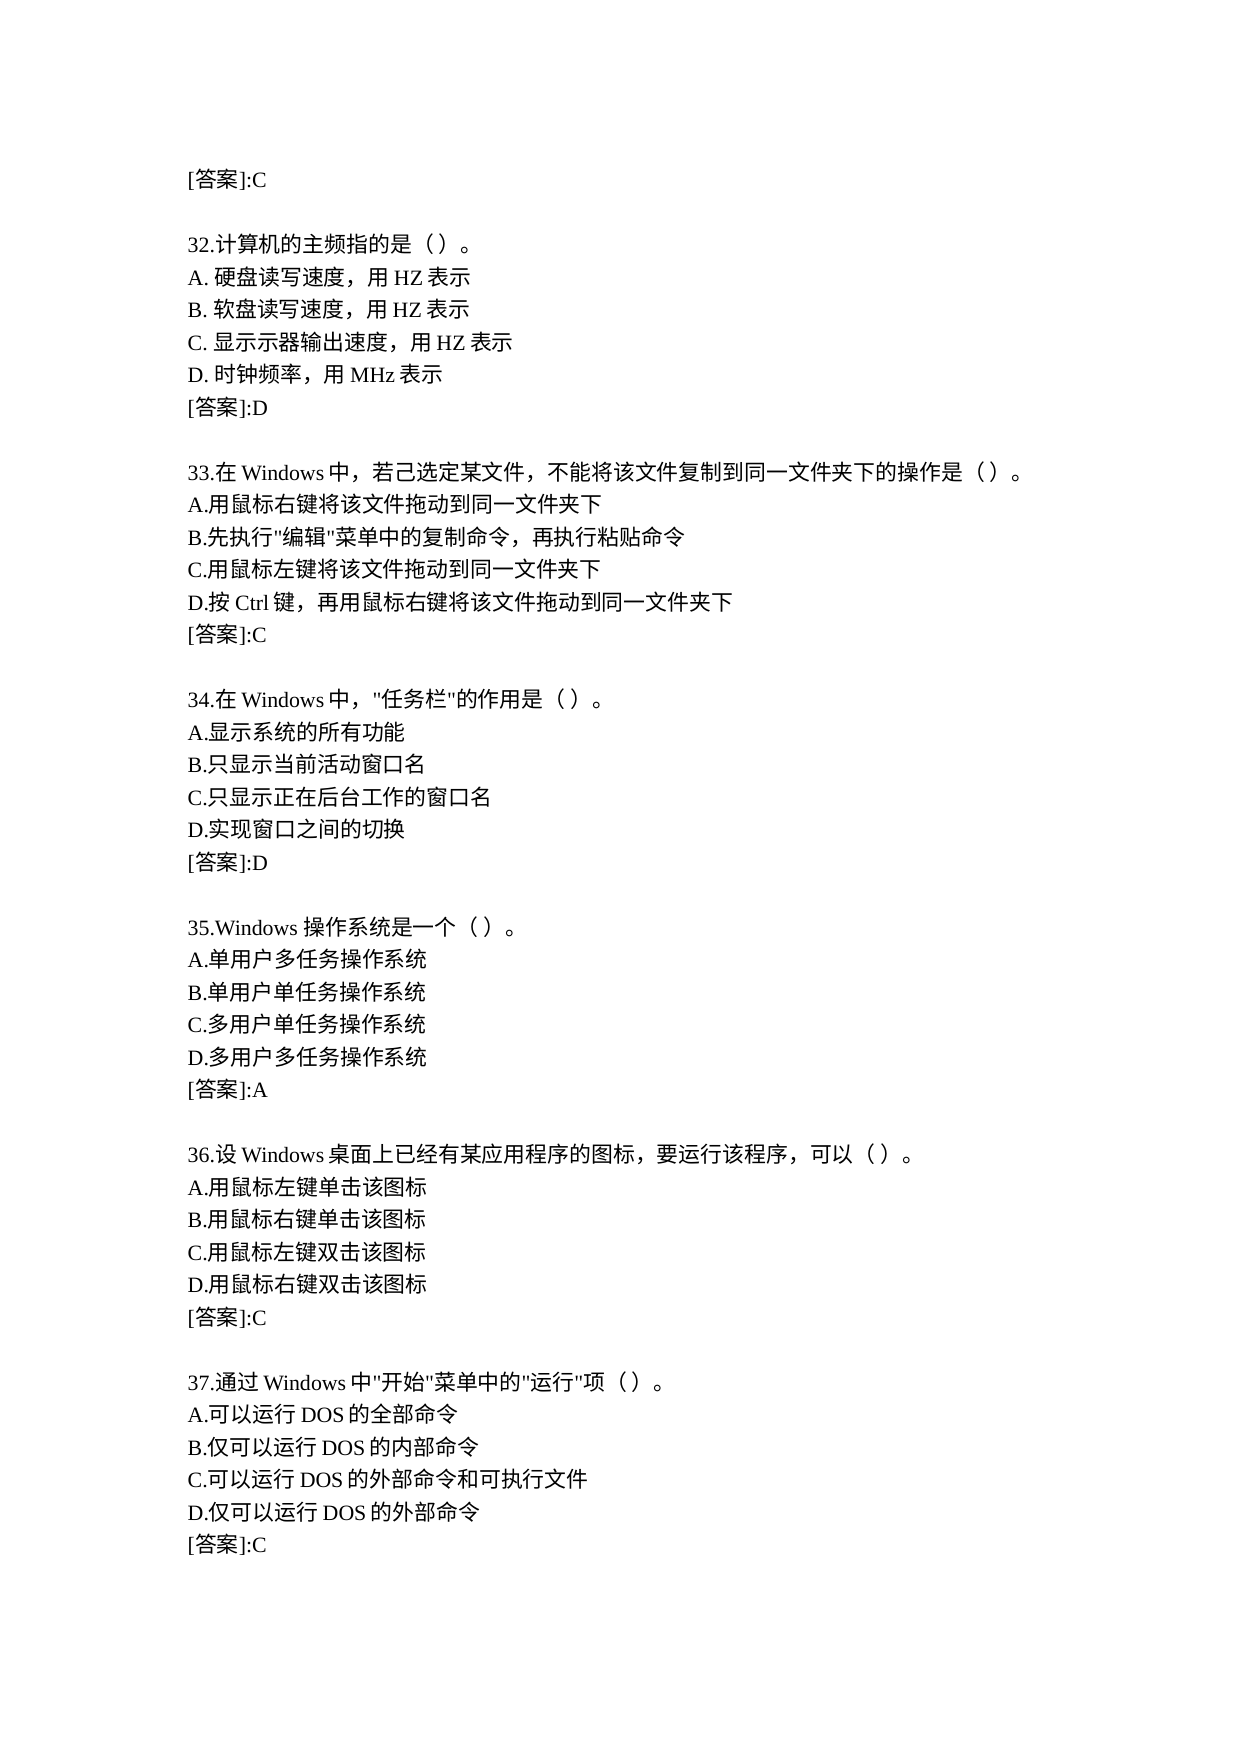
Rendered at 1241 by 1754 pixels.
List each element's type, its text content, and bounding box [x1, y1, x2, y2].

text B.先执行"编辑"菜单中的复制命令，再执行粘贴命令 [187, 519, 1053, 552]
text [答案]:C [187, 1299, 1053, 1332]
text [答案]:C [187, 617, 1053, 649]
text D.实现窗口之间的切换 [187, 812, 1053, 844]
text B.仅可以运行DOS的内部命令 [187, 1429, 1053, 1462]
text C.只显示正在后台工作的窗口名 [187, 779, 1053, 812]
text A.用鼠标左键单击该图标 [187, 1169, 1053, 1202]
text B.单用户单任务操作系统 [187, 974, 1053, 1007]
text C.多用户单任务操作系统 [187, 1007, 1053, 1039]
text C.用鼠标左键将该文件拖动到同一文件夹下 [187, 552, 1053, 584]
text A. 硬盘读写速度，用HZ表示 [187, 259, 1053, 292]
text B.只显示当前活动窗口名 [187, 747, 1053, 779]
text [答案]:D [187, 844, 1053, 877]
text 33.在Windows中，若己选定某文件，不能将该文件复制到同一文件夹下的操作是（ ）。 [187, 454, 1053, 487]
text 37.通过Windows中"开始"菜单中的"运行"项（ ）。 [187, 1364, 1053, 1397]
text D.用鼠标右键双击该图标 [187, 1267, 1053, 1299]
text 32.计算机的主频指的是（ ）。 [187, 227, 1053, 259]
text B. 软盘读写速度，用HZ表示 [187, 292, 1053, 324]
text D. 时钟频率，用MHz表示 [187, 357, 1053, 389]
text 34.在Windows中，"任务栏"的作用是（ ）。 [187, 682, 1053, 714]
text C. 显示示器输出速度，用HZ表示 [187, 324, 1053, 357]
text B.用鼠标右键单击该图标 [187, 1202, 1053, 1234]
text A.用鼠标右键将该文件拖动到同一文件夹下 [187, 487, 1053, 519]
text 35.Windows 操作系统是一个（ ）。 [187, 909, 1053, 942]
text D.仅可以运行DOS的外部命令 [187, 1494, 1053, 1527]
text A.可以运行DOS的全部命令 [187, 1397, 1053, 1429]
text C.可以运行DOS的外部命令和可执行文件 [187, 1462, 1053, 1494]
text D.多用户多任务操作系统 [187, 1039, 1053, 1072]
text [答案]:A [187, 1072, 1053, 1104]
text C.用鼠标左键双击该图标 [187, 1234, 1053, 1267]
text [答案]:C [187, 1527, 1053, 1559]
text A.显示系统的所有功能 [187, 714, 1053, 747]
text D.按Ctrl键，再用鼠标右键将该文件拖动到同一文件夹下 [187, 584, 1053, 617]
text A.单用户多任务操作系统 [187, 942, 1053, 974]
text [答案]:C [187, 162, 1053, 194]
text [答案]:D [187, 389, 1053, 422]
text 36.设Windows桌面上已经有某应用程序的图标，要运行该程序，可以（ ）。 [187, 1137, 1053, 1169]
